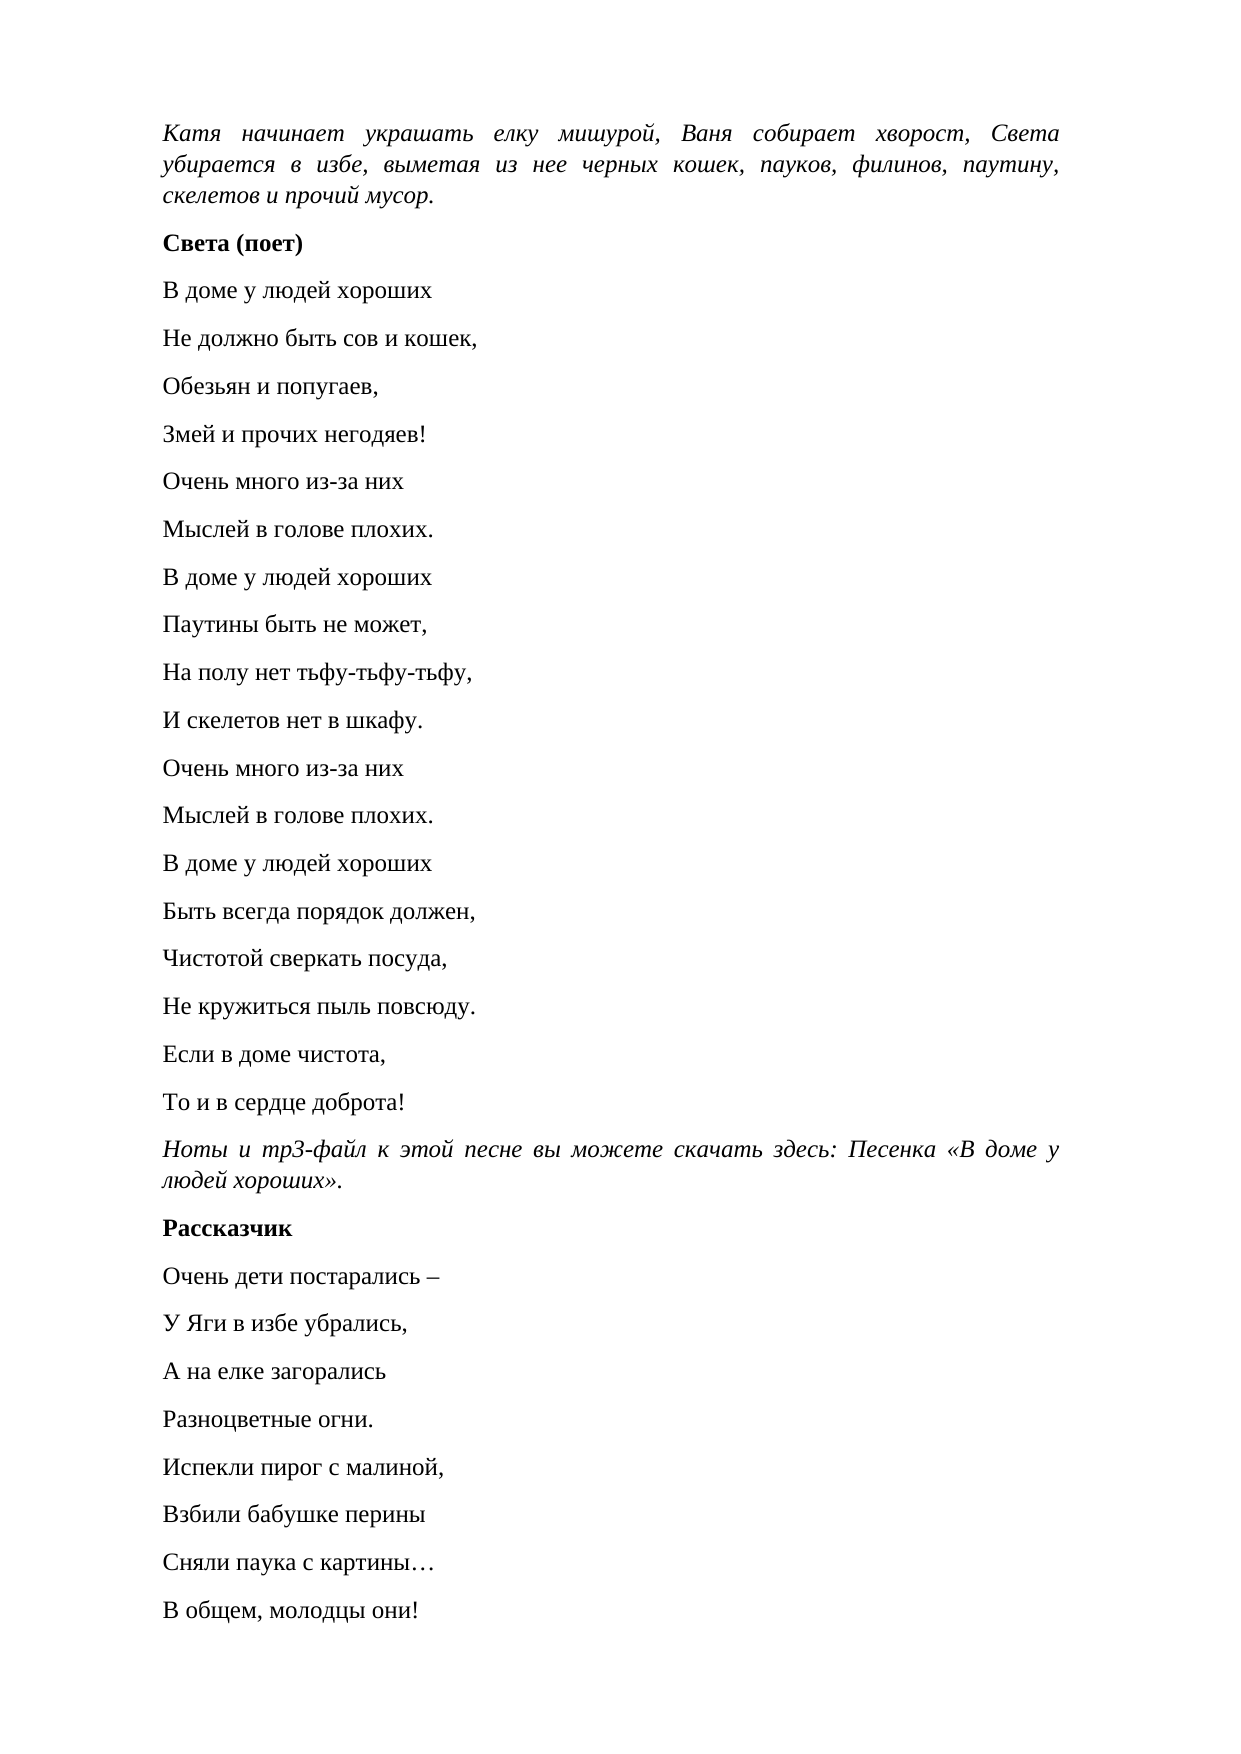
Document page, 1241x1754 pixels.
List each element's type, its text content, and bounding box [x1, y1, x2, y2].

text Обезьян и попугаев, [162, 371, 1063, 400]
text Света (поет) [162, 228, 1063, 257]
text Очень много из-за них [162, 753, 1063, 781]
text Сняли паука с картины… [162, 1547, 1063, 1576]
text У Яги в избе убрались, [162, 1308, 1063, 1337]
text Взбили бабушке перины [162, 1499, 1063, 1528]
text Испекли пирог с малиной, [162, 1452, 1063, 1480]
text Змей и прочих негодяев! [162, 419, 1063, 447]
text Ноты и mp3-файл к этой песне вы можете скачать здесь: Песенка «В доме у людей хороших». [162, 1134, 1063, 1194]
text В доме у людей хороших [162, 276, 1063, 304]
text В доме у людей хороших [162, 848, 1063, 877]
text Быть всегда порядок должен, [162, 896, 1063, 924]
text На полу нет тьфу-тьфу-тьфу, [162, 657, 1063, 686]
text А на елке загорались [162, 1356, 1063, 1385]
text Не должно быть сов и кошек, [162, 323, 1063, 352]
text Разноцветные огни. [162, 1404, 1063, 1433]
text То и в сердце доброта! [162, 1087, 1063, 1115]
text Чистотой сверкать посуда, [162, 943, 1063, 972]
text В доме у людей хороших [162, 562, 1063, 591]
text И скелетов нет в шкафу. [162, 705, 1063, 734]
text Не кружиться пыль повсюду. [162, 991, 1063, 1020]
text Паутины быть не может, [162, 609, 1063, 638]
text В общем, молодцы они! [162, 1595, 1063, 1623]
text Мыслей в голове плохих. [162, 800, 1063, 829]
text Если в доме чистота, [162, 1039, 1063, 1068]
text Очень много из-за них [162, 466, 1063, 495]
text Рассказчик [162, 1213, 1063, 1242]
text Очень дети постарались – [162, 1261, 1063, 1289]
text Мыслей в голове плохих. [162, 514, 1063, 543]
text Катя начинает украшать елку мишурой, Ваня собирает хворост, Света убирается в избе, выметая из нее черных кошек, пауков, филинов, паутину, скелетов и прочий мусор. [162, 118, 1063, 209]
